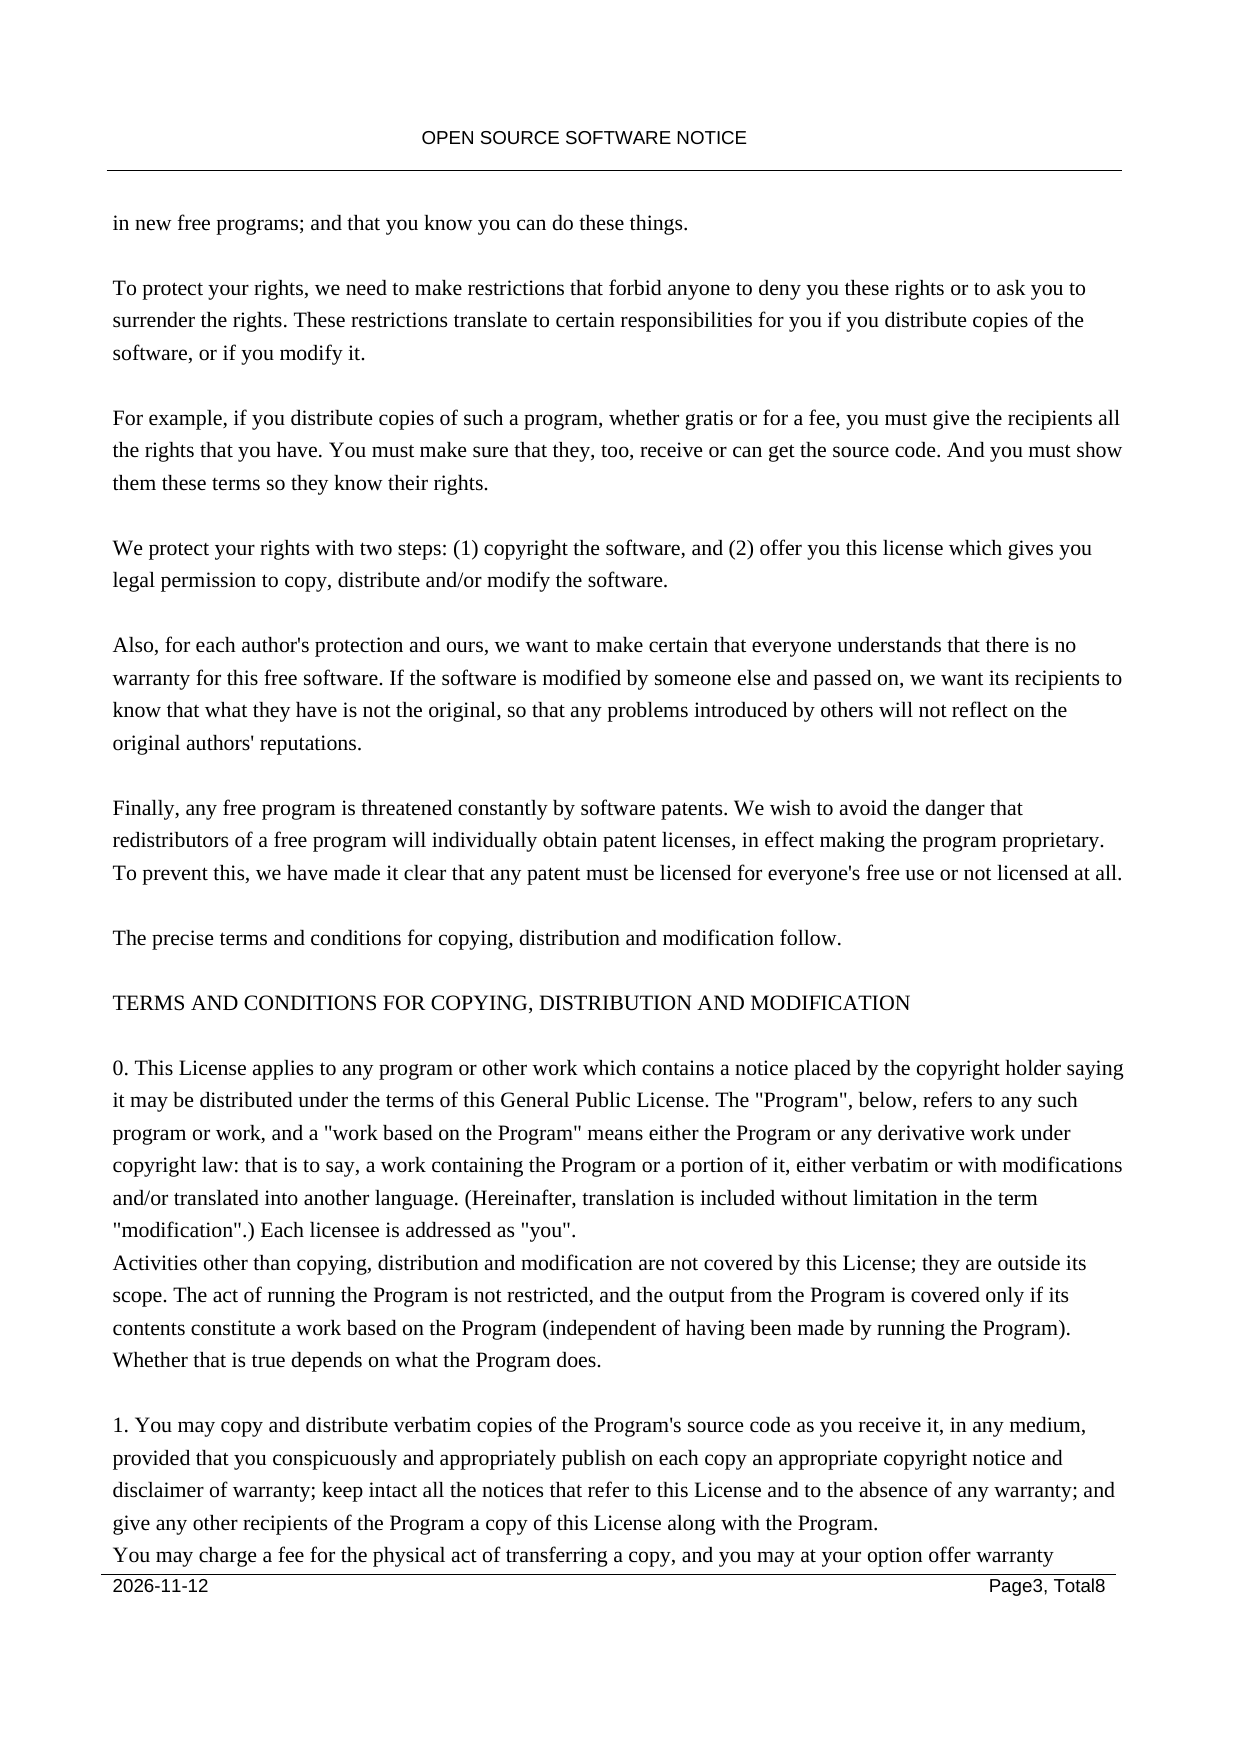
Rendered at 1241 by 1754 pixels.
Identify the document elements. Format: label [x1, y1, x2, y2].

text [112, 206, 1128, 1571]
